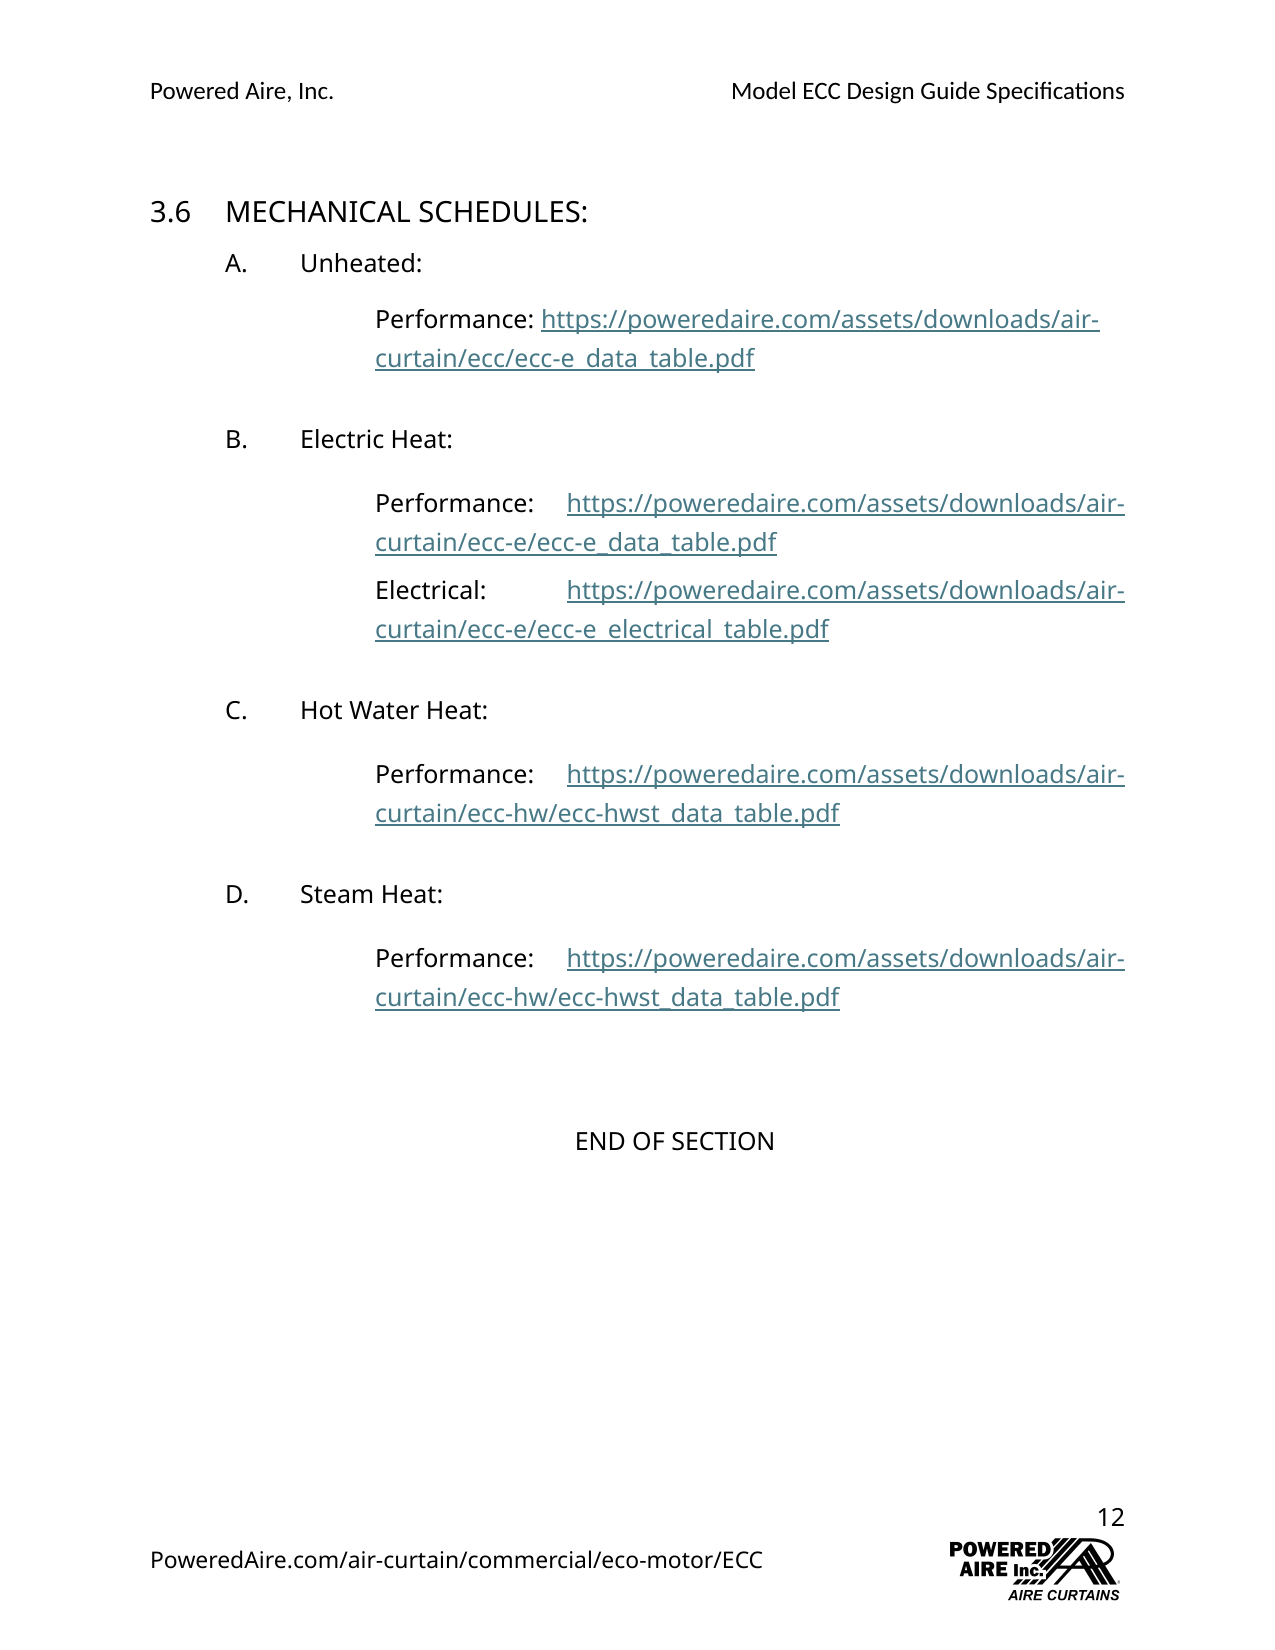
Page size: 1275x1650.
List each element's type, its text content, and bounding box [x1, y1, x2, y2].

list Hot Water Heat: [225, 692, 1125, 726]
list Steam Heat: [225, 876, 1125, 911]
subtitle MECHANICAL SCHEDULES: [150, 192, 1125, 231]
picture [950, 1538, 1121, 1604]
text END OF SECTION [225, 1123, 1125, 1157]
list Electrical: https://poweredaire.com/assets/downloads/air-curtain/ecc-e/ecc-e_electrical_table.pdf [375, 572, 1125, 646]
list Performance: https://poweredaire.com/assets/downloads/air-curtain/ecc/ecc-e_data_table.pdf [375, 301, 1125, 375]
list Unheated: [225, 246, 1125, 280]
list Electric Heat: [225, 421, 1125, 456]
list Performance: https://poweredaire.com/assets/downloads/air-curtain/ecc-hw/ecc-hwst_data_table.pdf [375, 941, 1125, 1014]
list Performance: https://poweredaire.com/assets/downloads/air-curtain/ecc-e/ecc-e_data_table.pdf [375, 486, 1125, 559]
list Performance: https://poweredaire.com/assets/downloads/air-curtain/ecc-hw/ecc-hwst_data_table.pdf [375, 756, 1125, 830]
